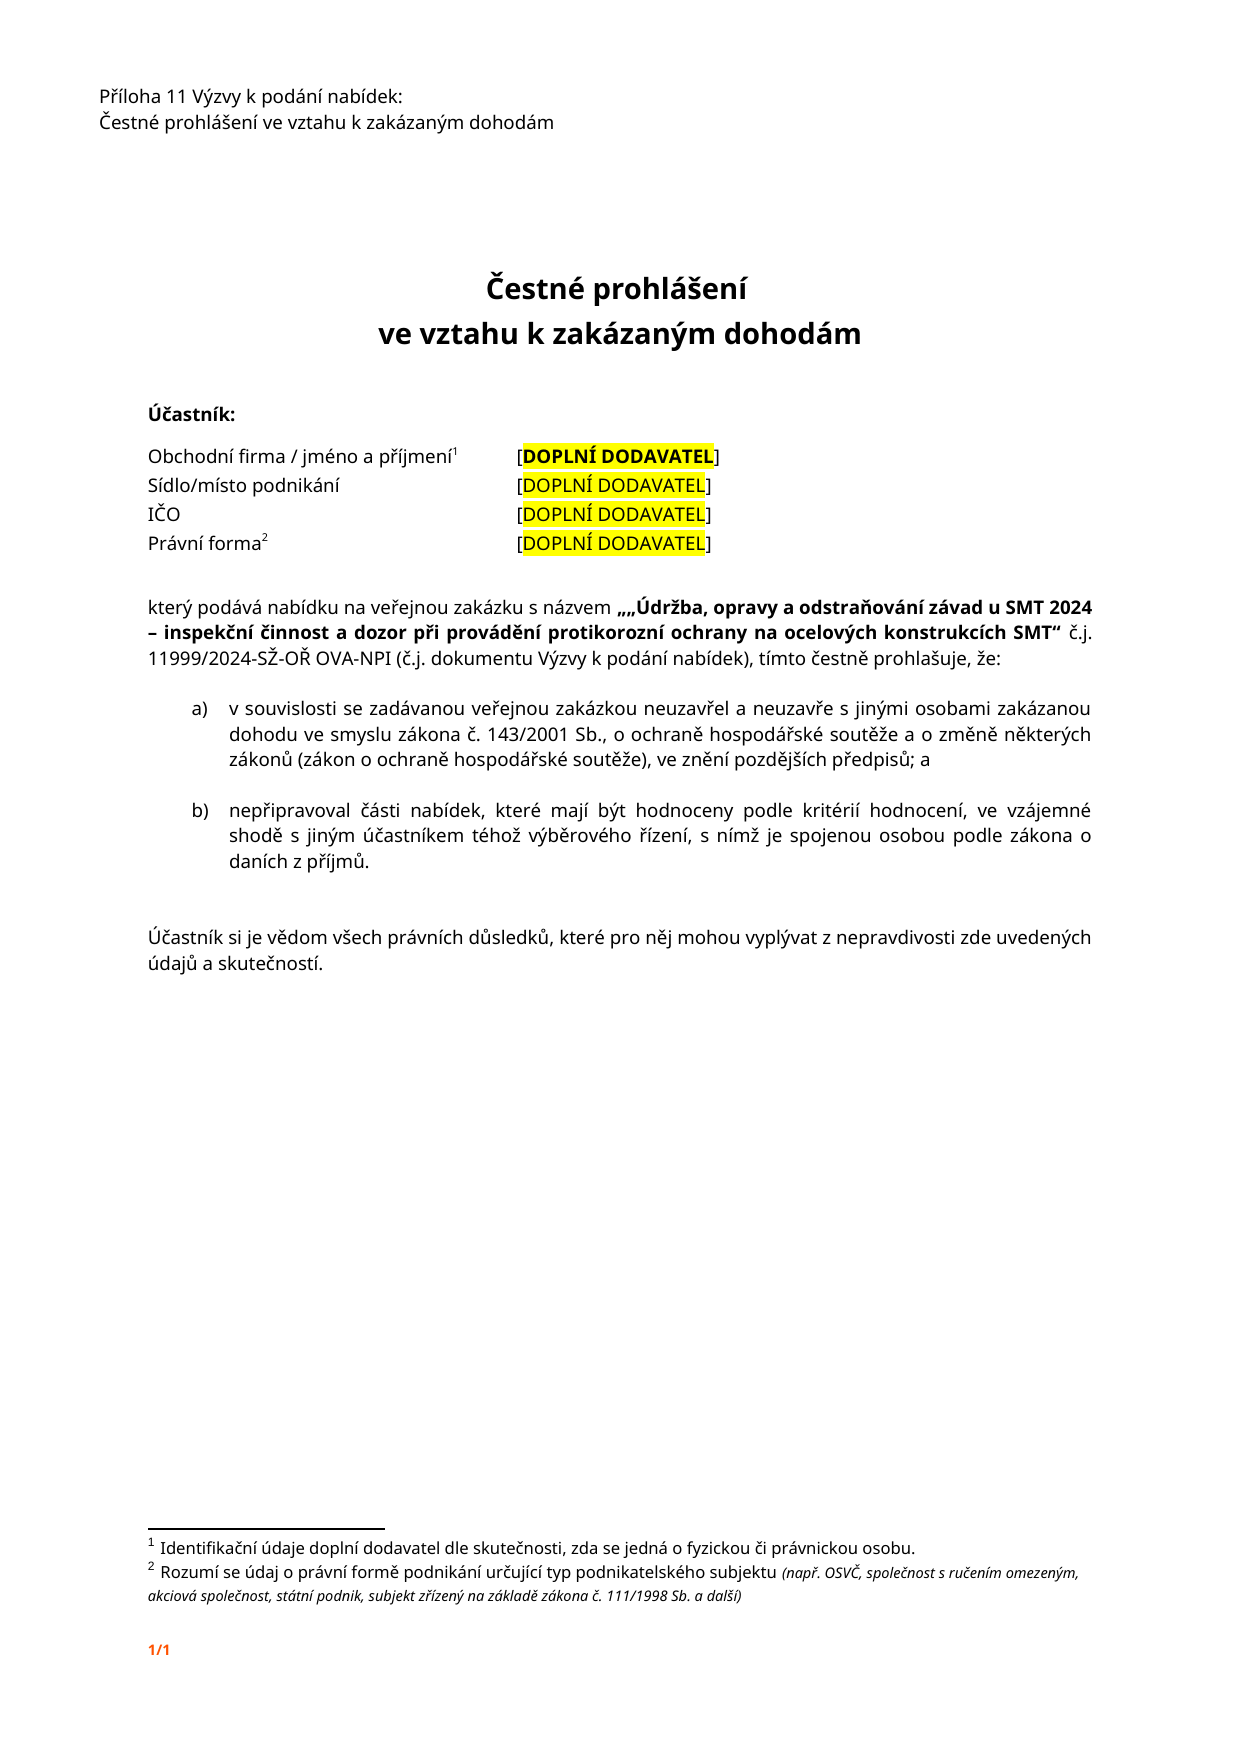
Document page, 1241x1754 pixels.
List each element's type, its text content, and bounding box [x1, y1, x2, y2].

list v souvislosti se zadávanou veřejnou zakázkou neuzavřel a neuzavře s jinými osobami zakázanou dohodu ve smyslu zákona č. 143/2001 Sb., o ochraně hospodářské soutěže a o změně některých zákonů (zákon o ochraně hospodářské soutěže), ve znění pozdějších předpisů; a [191, 696, 1093, 772]
list nepřipravoval části nabídek, které mají být hodnoceny podle kritérií hodnocení, ve vzájemné shodě s jiným účastníkem téhož výběrového řízení, s nímž je spojenou osobou podle zákona o daních z příjmů. [191, 797, 1093, 874]
text ve vztahu k zakázaným dohodám [148, 314, 1093, 353]
text Právní forma [148, 527, 1093, 556]
text Účastník si je vědom všech právních důsledků, které pro něj mohou vyplývat z nepravdivosti zde uvedených údajů a skutečností. [148, 924, 1093, 975]
text IČO [148, 498, 1093, 527]
text Sídlo/místo podnikání [DOPLNÍ DODAVATEL] [148, 469, 1093, 498]
text Účastník: [148, 397, 1093, 428]
text který podává nabídku na veřejnou zakázku s názvem „„Údržba, opravy a odstraňování závad u SMT 2024 – inspekční činnost a dozor při provádění protikorozní ochrany na ocelových konstrukcích SMT“ č.j. 11999/2024-SŽ-OŘ OVA-NPI (č.j. dokumentu Výzvy k podání nabídek), tímto čestně prohlašuje, že: [148, 594, 1093, 671]
text Obchodní firma / jméno a příjmení [148, 440, 1093, 469]
title Čestné prohlášení [148, 268, 1093, 308]
